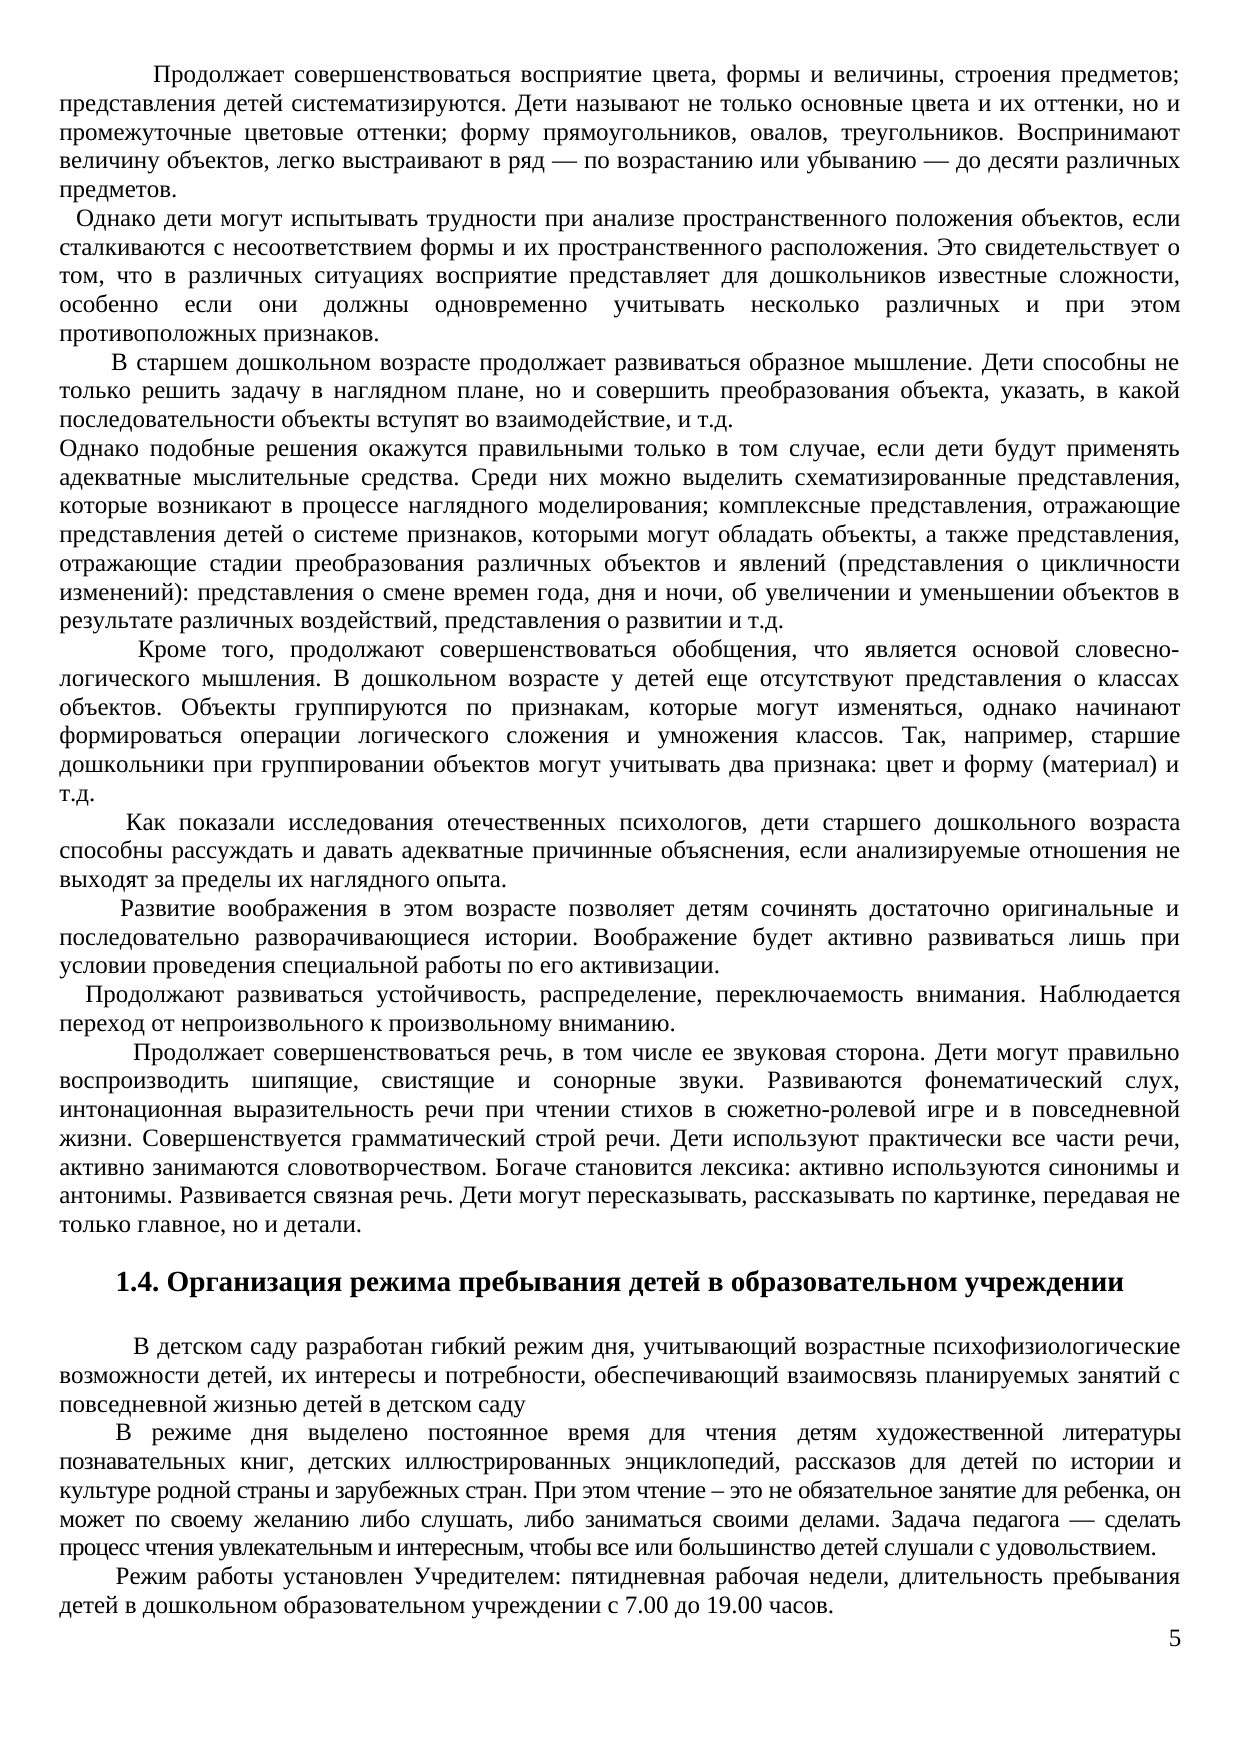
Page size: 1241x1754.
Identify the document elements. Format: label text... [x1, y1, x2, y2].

text Однако дети могут испытывать трудности при анализе пространственного положения объектов, если сталкиваются с несоответствием формы и их пространственного расположения. Это свидетельствует о том, что в различных ситуациях восприятие представляет для дошкольников известные сложности, особенно если они должны одновременно учитывать несколько различных и при этом противоположных признаков. [59, 203, 1181, 347]
text Однако подобные решения окажутся правильными только в том случае, если дети будут применять адекватные мыслительные средства. Среди них можно выделить схематизированные представления, которые возникают в процессе наглядного моделирования; комплексные представления, отражающие представления детей о системе признаков, которыми могут обладать объекты, а также представления, отражающие стадии преобразования различных объектов и явлений (представления о цикличности изменений): представления о смене времен года, дня и ночи, об увеличении и уменьшении объектов в результате различных воздействий, представления о развитии и т.д. [59, 433, 1181, 634]
text В старшем дошкольном возрасте продолжает развиваться образное мышление. Дети способны не только решить задачу в наглядном плане, но и совершить преобразования объекта, указать, в какой последовательности объекты вступят во взаимодействие, и т.д. [59, 347, 1181, 433]
text В режиме дня выделено постоянное время для чтения детям художественной литературы познавательных книг, детских иллюстрированных энциклопедий, рассказов для детей по истории и культуре родной страны и зарубежных стран. При этом чтение – это не обязательное занятие для ребенка, он может по своему желанию либо слушать, либо заниматься своими делами. Задача педагога — сделать процесс чтения увлекательным и интересным, чтобы все или большинство детей слушали с удовольствием. [59, 1417, 1181, 1561]
text 1.4. Организация режима пребывания детей в образовательном учреждении [59, 1264, 1181, 1298]
text Развитие воображения в этом возрасте позволяет детям сочинять достаточно оригинальные и последовательно разворачивающиеся истории. Воображение будет активно развиваться лишь при условии проведения специальной работы по его активизации. [59, 893, 1181, 979]
text Как показали исследования отечественных психологов, дети старшего дошкольного возраста способны рассуждать и давать адекватные причинные объяснения, если анализируемые отношения не выходят за пределы их наглядного опыта. [59, 807, 1181, 893]
text В детском саду разработан гибкий режим дня, учитывающий возрастные психофизиологические возможности детей, их интересы и потребности, обеспечивающий взаимосвязь планируемых занятий с повседневной жизнью детей в детском саду [59, 1331, 1181, 1417]
text Продолжают развиваться устойчивость, распределение, переключаемость внимания. Наблюдается переход от непроизвольного к произвольному вниманию. [59, 979, 1181, 1037]
text Режим работы установлен Учредителем: пятидневная рабочая недели, длительность пребывания детей в дошкольном образовательном учреждении с 7.00 до 19.00 часов. [59, 1561, 1181, 1619]
text Продолжает совершенствоваться восприятие цвета, формы и величины, строения предметов; представления детей систематизируются. Дети называют не только основные цвета и их оттенки, но и промежуточные цветовые оттенки; форму прямоугольников, овалов, треугольников. Воспринимают величину объектов, легко выстраивают в ряд — по возрастанию или убыванию — до десяти различных предметов. [59, 59, 1181, 203]
text Кроме того, продолжают совершенствоваться обобщения, что является основой словесно-логического мышления. В дошкольном возрасте у детей еще отсутствуют представления о классах объектов. Объекты группируются по признакам, которые могут изменяться, однако начинают формироваться операции логического сложения и умножения классов. Так, например, старшие дошкольники при группировании объектов могут учитывать два признака: цвет и форму (материал) и т.д. [59, 634, 1181, 807]
text Продолжает совершенствоваться речь, в том числе ее звуковая сторона. Дети могут правильно воспроизводить шипящие, свистящие и сонорные звуки. Развиваются фонематический слух, интонационная выразительность речи при чтении стихов в сюжетно-ролевой игре и в повседневной жизни. Совершенствуется грамматический строй речи. Дети используют практически все части речи, активно занимаются словотворчеством. Богаче становится лексика: активно используются синонимы и антонимы. Развивается связная речь. Дети могут пересказывать, рассказывать по картинке, передавая не только главное, но и детали. [59, 1037, 1181, 1238]
